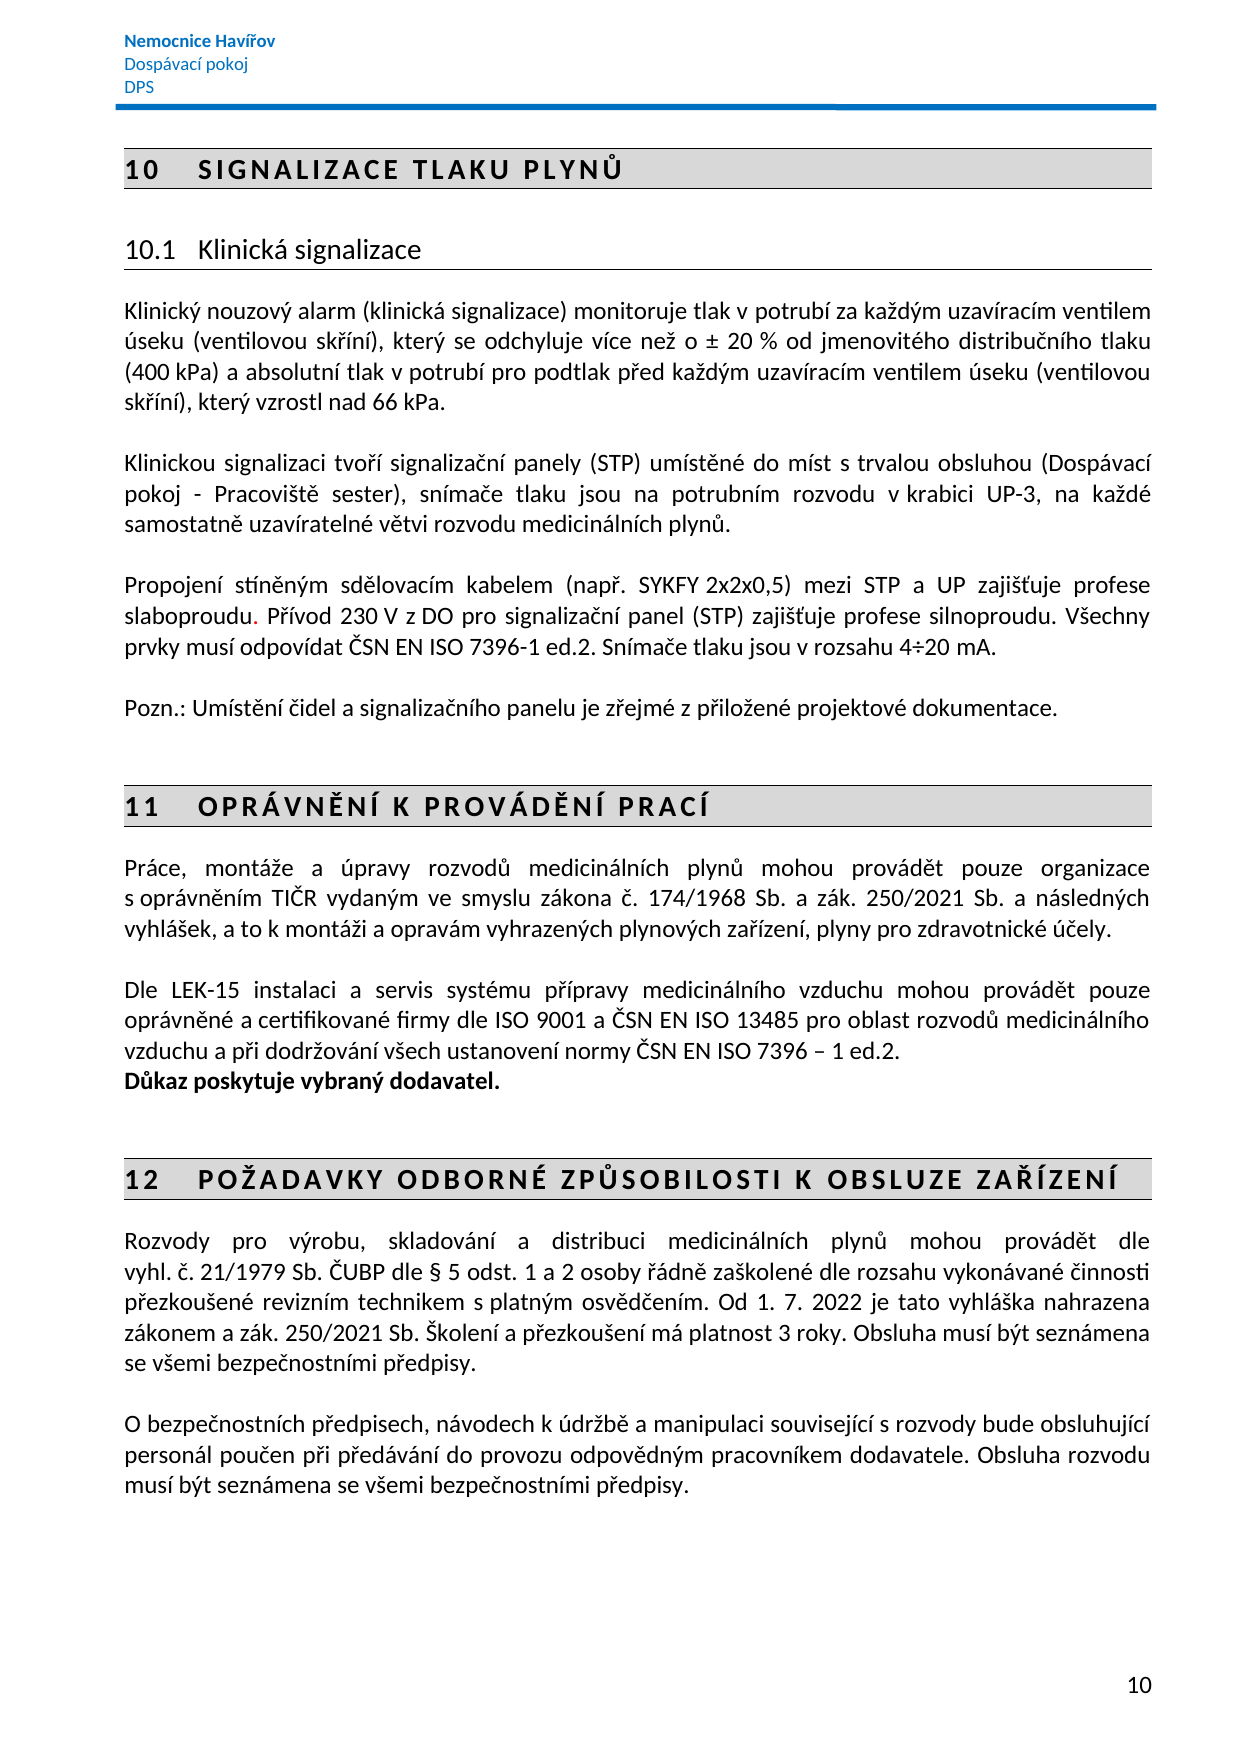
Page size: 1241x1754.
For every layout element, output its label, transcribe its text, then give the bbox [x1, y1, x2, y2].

subtitle Klinická signalizace [124, 231, 1152, 269]
text Důkaz poskytuje vybraný dodavatel. [124, 1065, 1152, 1096]
text Dle LEK-15 instalaci a servis systému přípravy medicinálního vzduchu mohou provádět pouze oprávněné a certifikované firmy dle ISO 9001 a ČSN EN ISO 13485 pro oblast rozvodů medicinálního vzduchu a při dodržování všech ustanovení normy ČSN EN ISO 7396 – 1 ed.2. [124, 974, 1152, 1065]
text O bezpečnostních předpisech, návodech k údržbě a manipulaci související s rozvody bude obsluhující personál poučen při předávání do provozu odpovědným pracovníkem dodavatele. Obsluha rozvodu musí být seznámena se všemi bezpečnostními předpisy. [124, 1408, 1152, 1500]
subtitle Požadavky odborné způsobilosti k obsluze zařízení [124, 1159, 1152, 1199]
subtitle Signalizace tlaku plynů [124, 149, 1152, 188]
text Klinickou signalizaci tvoří signalizační panely (STP) umístěné do míst s trvalou obsluhou (Dospávací pokoj - Pracoviště sester), snímače tlaku jsou na potrubním rozvodu v krabici UP-3, na každé samostatně uzavíratelné větvi rozvodu medicinálních plynů. [124, 448, 1152, 539]
text Pozn.: Umístění čidel a signalizačního panelu je zřejmé z přiložené projektové dokumentace. [124, 692, 1152, 722]
text Rozvody pro výrobu, skladování a distribuci medicinálních plynů mohou provádět dle vyhl. č. 21/1979 Sb. ČUBP dle § 5 odst. 2 osoby řádně zaškolené dle rozsahu vykonávané činnosti přezkoušené revizním technikem s platným osvědčením. Od 1. 7. 2022 je tato vyhláška nahrazena zákonem a zák. 250/2021 Sb. Školení a přezkoušení má platnost 3 roky. Obsluha musí být seznámena se všemi bezpečnostními předpisy. [124, 1225, 1152, 1378]
subtitle Oprávnění k provádění prací [124, 786, 1152, 826]
text Klinický nouzový alarm (klinická signalizace) monitoruje tlak v potrubí za každým uzavíracím ventilem úseku (ventilovou skříní), který se odchyluje více než o ± 20 % od jmenovitého distribučního tlaku (400 kPa) a absolutní tlak v potrubí pro podtlak před každým uzavíracím ventilem úseku (ventilovou skříní), který vzrostl nad 66 kPa. [124, 295, 1152, 417]
text Práce, montáže a úpravy rozvodů medicinálních plynů mohou provádět pouze organizace s oprávněním TIČR vydaným ve smyslu zákona č. 174/1968 Sb. a zák. 250/2021 Sb. a následných vyhlášek, a to k montáži a opravám vyhrazených plynových zařízení, plyny pro zdravotnické účely. [124, 852, 1152, 943]
text Propojení stíněným sdělovacím kabelem (např. SYKFY 2x2x0,5) mezi STP a UP zajišťuje profese slaboproudu. Přívod 230 V z DO pro signalizační panel (STP) zajišťuje profese silnoproudu. Všechny prvky musí odpovídat ČSN EN ISO 7396-1 ed.2. Snímače tlaku jsou v rozsahu 4÷20 mA. [124, 570, 1152, 661]
